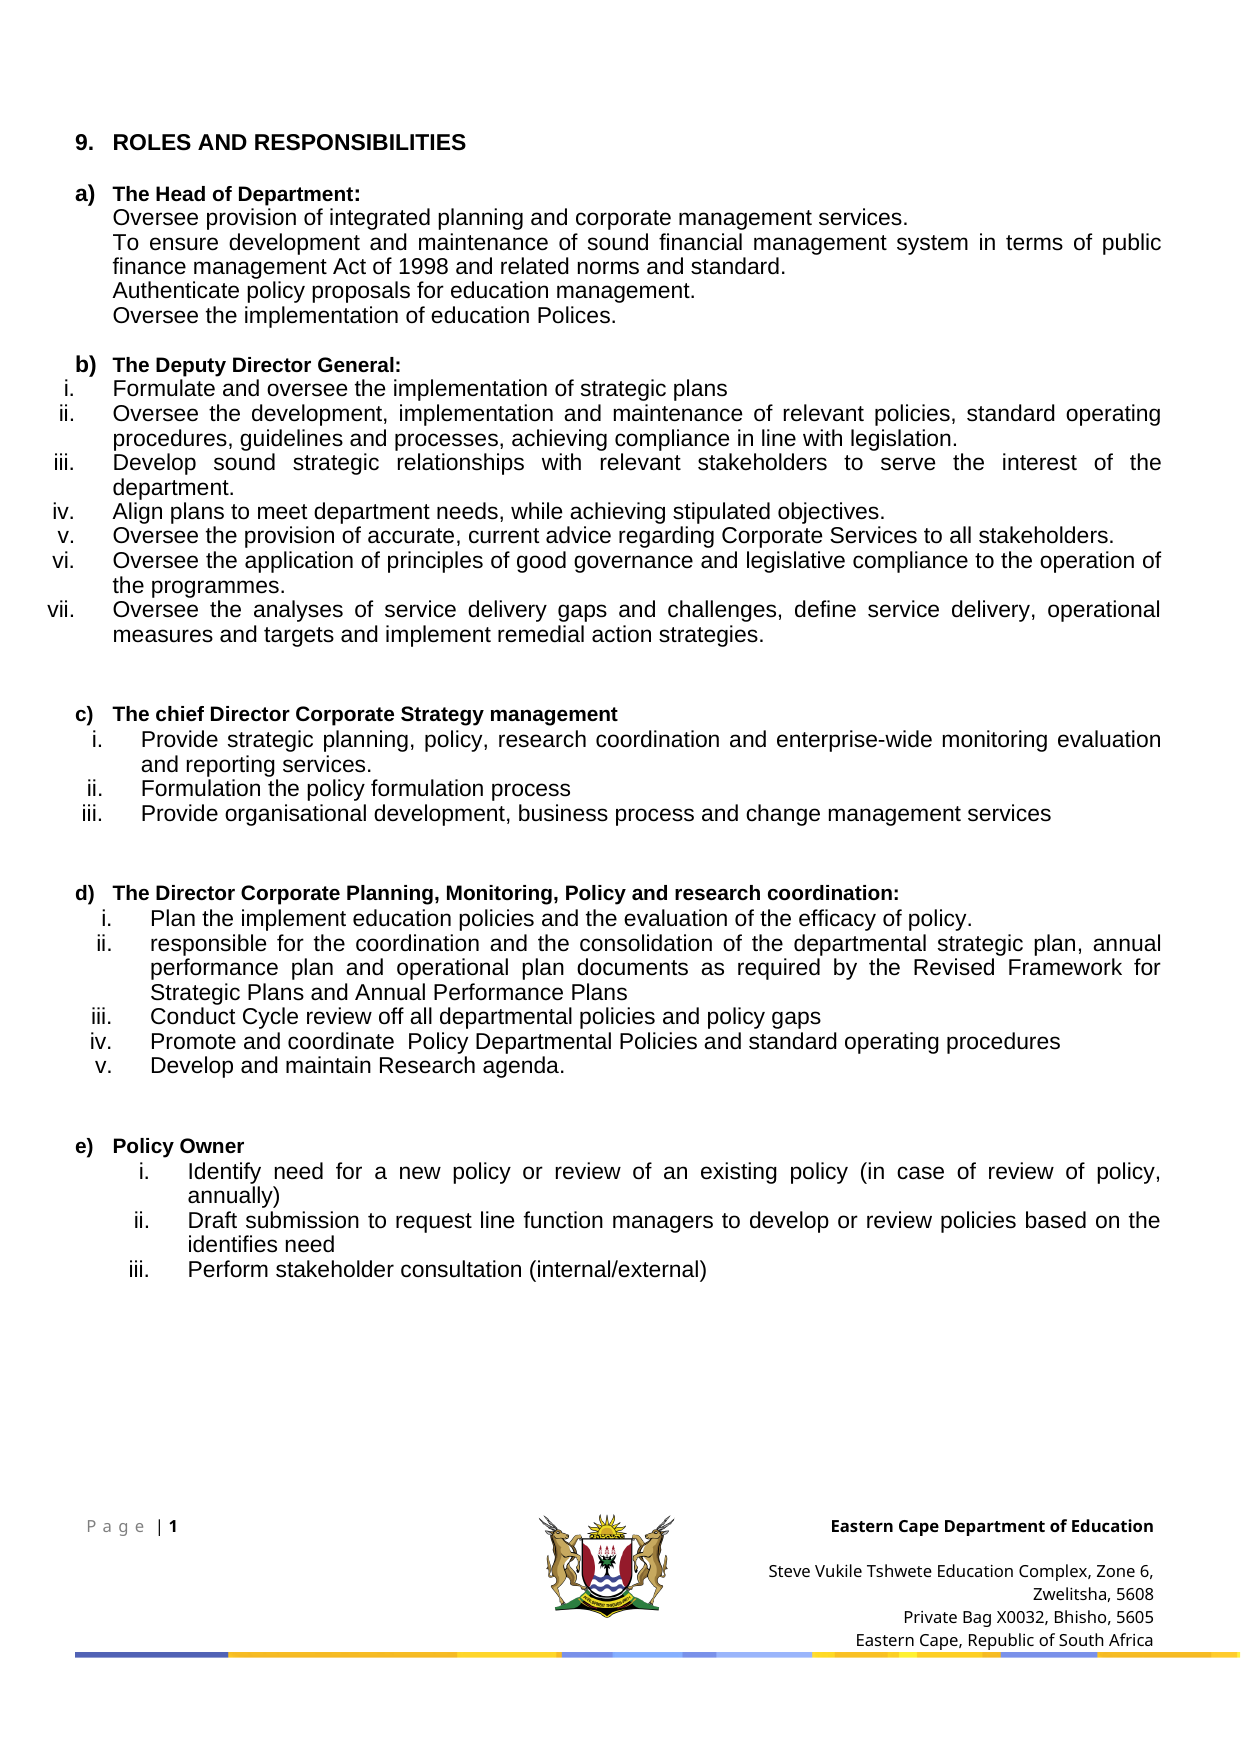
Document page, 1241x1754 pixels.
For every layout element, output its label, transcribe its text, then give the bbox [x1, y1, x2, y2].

list Conduct Cycle review off all departmental policies and policy gaps [112, 1005, 1162, 1030]
subtitle Policy Owner [75, 1134, 1165, 1158]
list Oversee the development, implementation and maintenance of relevant policies, standard operating procedures, guidelines and processes, achieving compliance in line with legislation. [75, 402, 1162, 451]
list Oversee provision of integrated planning and corporate management services. [112, 206, 1162, 230]
list Oversee the implementation of education Polices. [112, 304, 1162, 328]
list Draft submission to request line function managers to develop or review policies based on the identifies need [150, 1209, 1162, 1258]
list Oversee the analyses of service delivery gaps and challenges, define service delivery, operational measures and targets and implement remedial action strategies. [75, 598, 1162, 647]
subtitle ROLES AND RESPONSIBILITIES [75, 128, 1165, 155]
list Provide organisational development, business process and change management services [103, 802, 1162, 826]
list Formulate and oversee the implementation of strategic plans [75, 377, 1162, 402]
list Develop sound strategic relationships with relevant stakeholders to serve the interest of the department. [75, 451, 1162, 500]
list Oversee the provision of accurate, current advice regarding Corporate Services to all stakeholders. [75, 524, 1162, 549]
subtitle The Director Corporate Planning, Monitoring, Policy and research coordination: [75, 881, 1165, 905]
list Plan the implement education policies and the evaluation of the efficacy of policy. [112, 907, 1162, 932]
list Provide strategic planning, policy, research coordination and enterprise-wide monitoring evaluation and reporting services. [103, 728, 1162, 777]
list The Head of Department: [75, 181, 1162, 206]
list responsible for the coordination and the consolidation of the departmental strategic plan, annual performance plan and operational plan documents as required by the Revised Framework for Strategic Plans and Annual Performance Plans [112, 932, 1162, 1005]
list Oversee the application of principles of good governance and legislative compliance to the operation of the programmes. [75, 549, 1162, 598]
list Align plans to meet department needs, while achieving stipulated objectives. [75, 500, 1162, 524]
subtitle The chief Director Corporate Strategy management [75, 702, 1165, 726]
list Identify need for a new policy or review of an existing policy (in case of review of policy, annually) [150, 1160, 1162, 1209]
list Perform stakeholder consultation (internal/external) [150, 1258, 1162, 1282]
list To ensure development and maintenance of sound financial management system in terms of public finance management Act of 1998 and related norms and standard. [112, 230, 1162, 279]
list Formulation the policy formulation process [103, 777, 1162, 802]
picture [75, 1651, 1241, 1660]
list Develop and maintain Research agenda. [112, 1054, 1162, 1079]
list Authenticate policy proposals for education management. [112, 279, 1162, 304]
list Promote and coordinate Policy Departmental Policies and standard operating procedures [112, 1030, 1162, 1054]
picture [538, 1514, 675, 1618]
list The Deputy Director General: [75, 353, 1162, 377]
